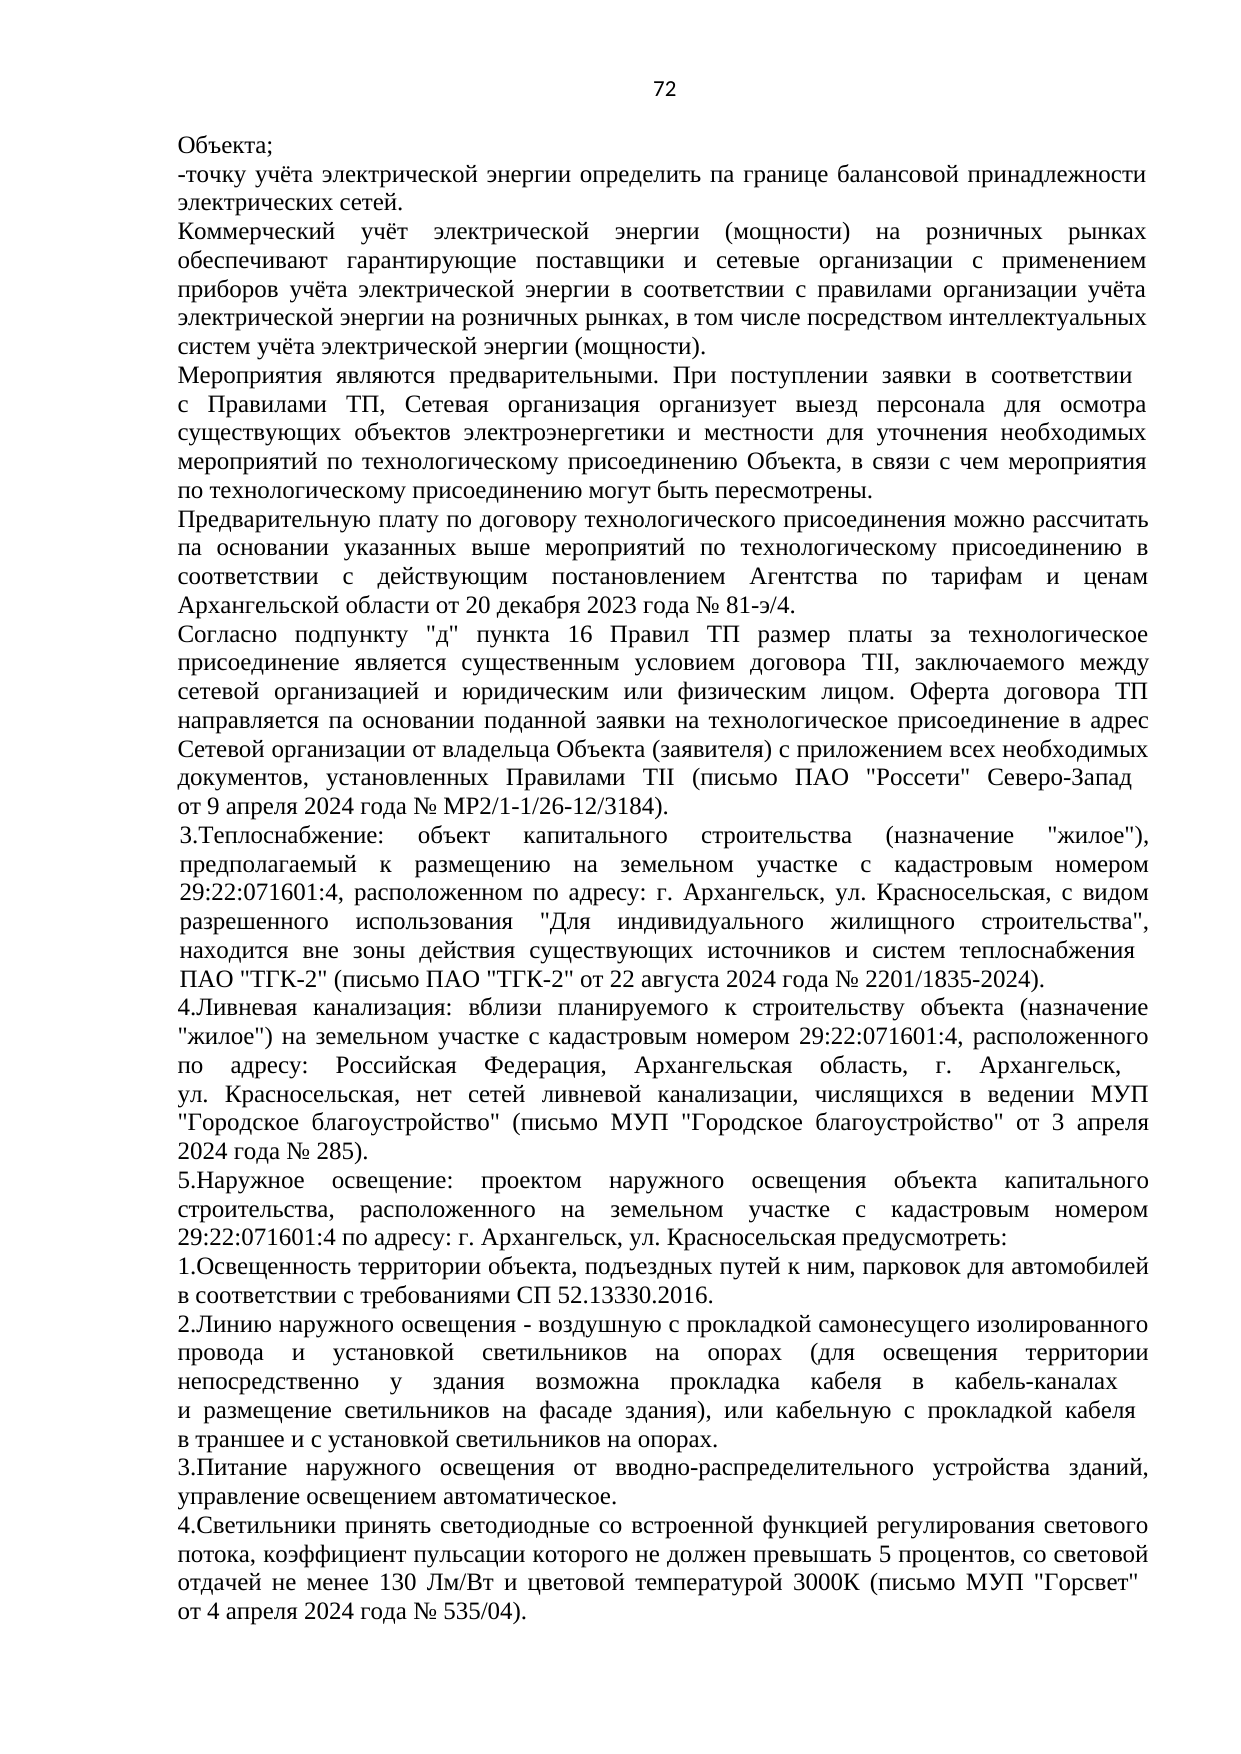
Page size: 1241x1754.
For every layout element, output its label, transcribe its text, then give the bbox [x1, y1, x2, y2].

text Предварительную плату по договору технологического присоединения можно рассчитать па основании указанных выше мероприятий по технологическому присоединению в соответствии с действующим постановлением Агентства по тарифам и ценам Архангельской области от 20 декабря 2023 года № 81-э/4. [177, 504, 1149, 619]
text 4.Светильники принять светодиодные со встроенной функцией регулирования светового потока, коэффициент пульсации которого не должен превышать 5 процентов, со световой отдачей не менее 130 Лм/Вт и цветовой температурой 3000К (письмо МУП "Горсвет" от 4 апреля 2024 года № 535/04). [177, 1510, 1149, 1625]
text Коммерческий учёт электрической энергии (мощности) на розничных рынках обеспечивают гарантирующие поставщики и сетевые организации с применением приборов учёта электрической энергии в соответствии с правилами организации учёта электрической энергии на розничных рынках, в том числе посредством интеллектуальных систем учёта электрической энергии (мощности). [177, 216, 1147, 360]
text -точку учёта электрической энергии определить па границе балансовой принадлежности электрических сетей. [177, 159, 1147, 216]
text 2.Линию наружного освещения - воздушную с прокладкой самонесущего изолированного провода и установкой светильников на опорах (для освещения территории непосредственно у здания возможна прокладка кабеля в кабель-каналах и размещение светильников на фасаде здания), или кабельную с прокладкой кабеля в траншее и с установкой светильников на опорах. [177, 1309, 1149, 1452]
text Согласно подпункту "д" пункта 16 Правил ТП размер платы за технологическое присоединение является существенным условием договора TII, заключаемого между сетевой организацией и юридическим или физическим лицом. Оферта договора ТП направляется па основании поданной заявки на технологическое присоединение в адрес Сетевой организации от владельца Объекта (заявителя) с приложением всех необходимых документов, установленных Правилами TII (письмо ПАО "Россети" Северо-Запад от 9 апреля 2024 года № МР2/1-1/26-12/3184). [177, 619, 1149, 820]
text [177, 130, 1147, 159]
text 5.Наружное освещение: проектом наружного освещения объекта капитального строительства, расположенного на земельном участке с кадастровым номером 29:22:071601:4 по адресу: г. Архангельск, ул. Красносельская предусмотреть: [177, 1165, 1149, 1251]
text 3.Теплоснабжение: объект капитального строительства (назначение "жилое"), предполагаемый к размещению на земельном участке с кадастровым номером 29:22:071601:4, расположенном по адресу: г. Архангельск, ул. Красносельская, с видом разрешенного использования "Для индивидуального жилищного строительства", находится вне зоны действия существующих источников и систем теплоснабжения ПАО "ТГК-2" (письмо ПАО "ТГК-2" от 22 августа 2024 года № 2201/1835-2024). [179, 820, 1149, 992]
text 1.Освещенность территории объекта, подъездных путей к ним, парковок для автомобилей в соответствии с требованиями СП 52.13330.2016. [177, 1251, 1149, 1309]
text Мероприятия являются предварительными. При поступлении заявки в соответствии с Правилами ТП, Сетевая организация организует выезд персонала для осмотра существующих объектов электроэнергетики и местности для уточнения необходимых мероприятий по технологическому присоединению Объекта, в связи с чем мероприятия по технологическому присоединению могут быть пересмотрены. [177, 360, 1147, 504]
text 3.Питание наружного освещения от вводно-распределительного устройства зданий, управление освещением автоматическое. [177, 1452, 1149, 1510]
text 4.Ливневая канализация: вблизи планируемого к строительству объекта (назначение "жилое") на земельном участке с кадастровым номером 29:22:071601:4, расположенного по адресу: Российская Федерация, Архангельская область, г. Архангельск, ул. Красносельская, нет сетей ливневой канализации, числящихся в ведении МУП "Городское благоустройство" (письмо МУП "Городское благоустройство" от 3 апреля 2024 года № 285). [177, 992, 1149, 1165]
